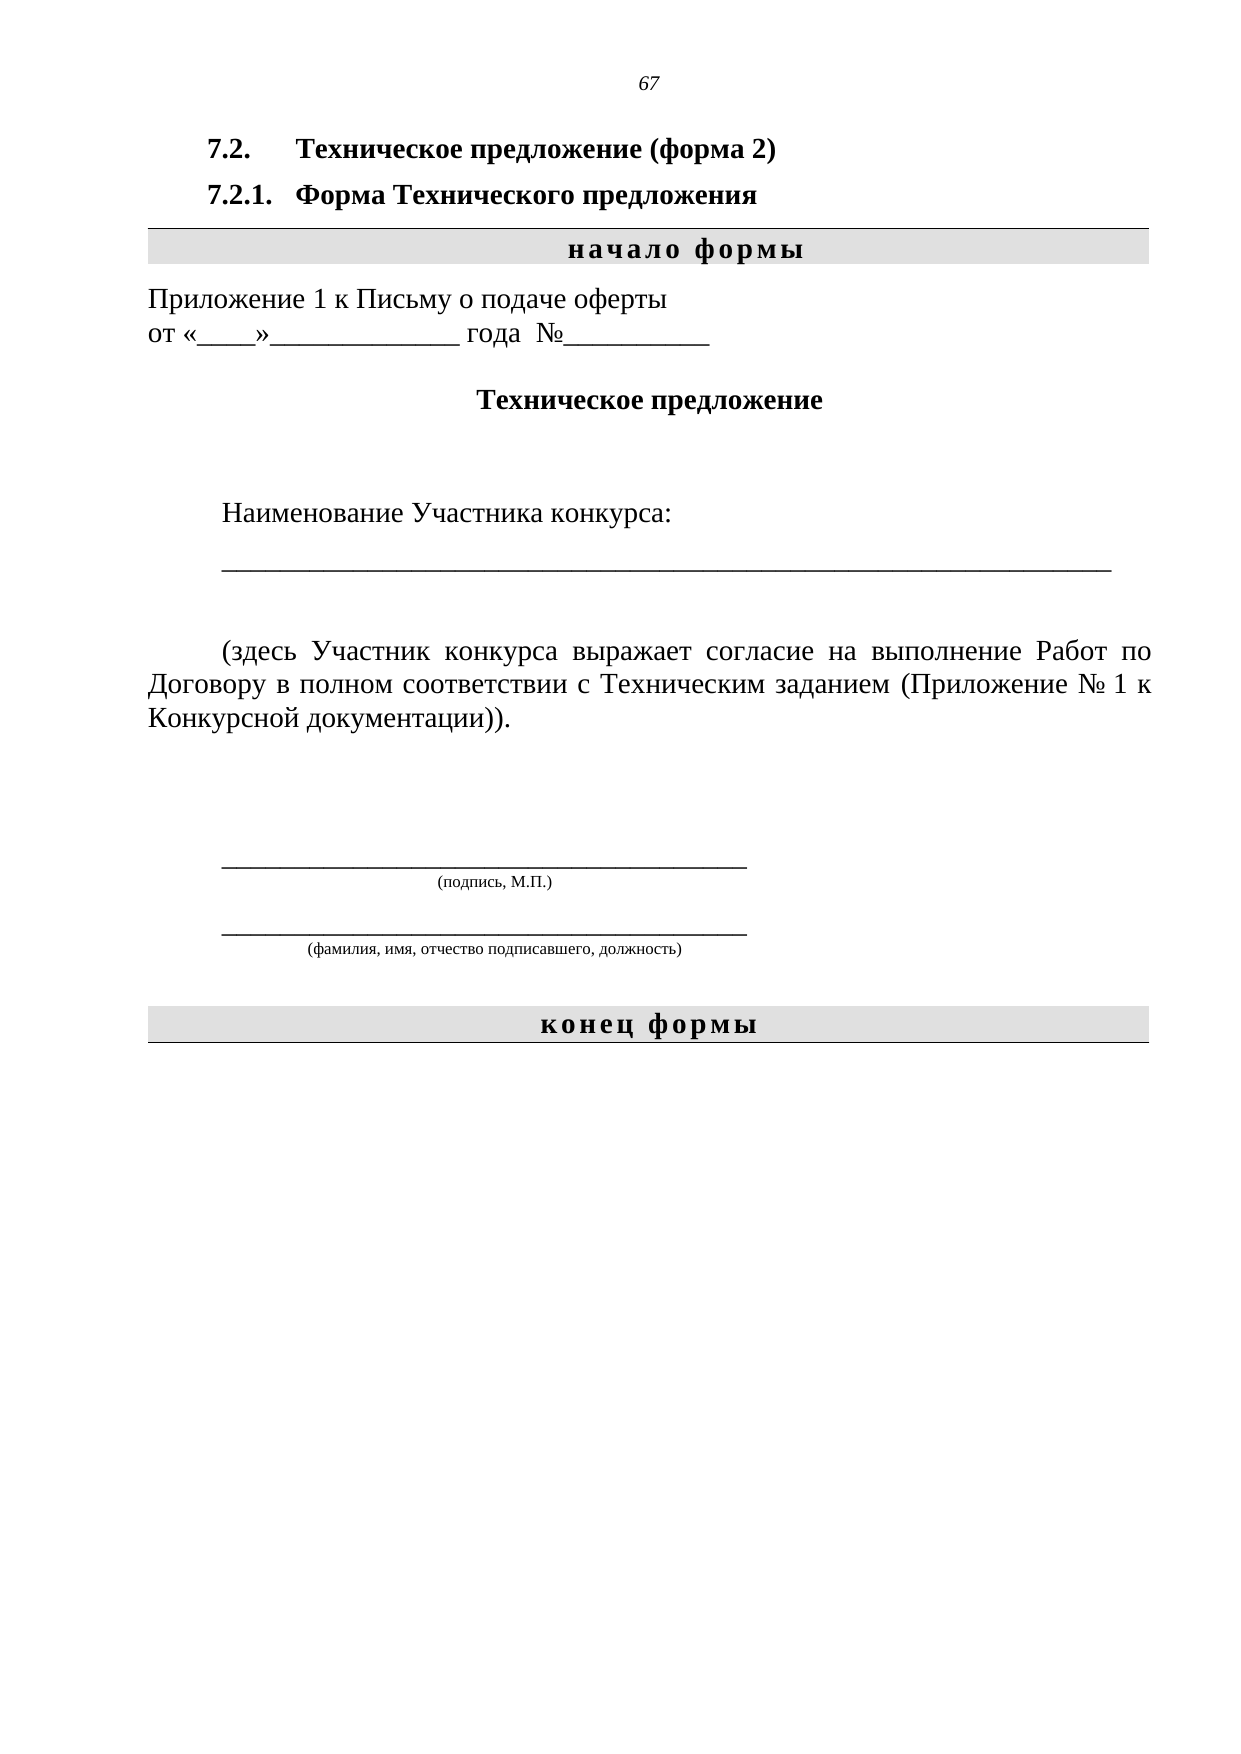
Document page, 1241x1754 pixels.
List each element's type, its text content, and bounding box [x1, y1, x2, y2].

text _____________________________________________________________ [148, 541, 1152, 574]
text (подпись, М.П.) [148, 872, 768, 905]
text Приложение 1 к Письму о подаче оферты от «____»_____________ года №__________ [148, 281, 1152, 348]
text Техническое предложение [148, 382, 1152, 415]
text ____________________________________ [148, 838, 1152, 872]
subtitle 7.2. Техническое предложение (форма 2) [148, 131, 1152, 165]
text (фамилия, имя, отчество подписавшего, должность) [148, 939, 768, 972]
text начало формы [148, 229, 1149, 264]
text (здесь Участник конкурса выражает согласие на выполнение Работ по Договору в полном соответствии с Техническим заданием (Приложение № 1 к Конкурсной документации)). [148, 633, 1152, 734]
text 7.2.1. Форма Технического предложения [148, 177, 1152, 211]
text конец формы [148, 1006, 1149, 1042]
text Наименование Участника конкурса: [148, 495, 1152, 528]
text ____________________________________ [148, 905, 1152, 939]
